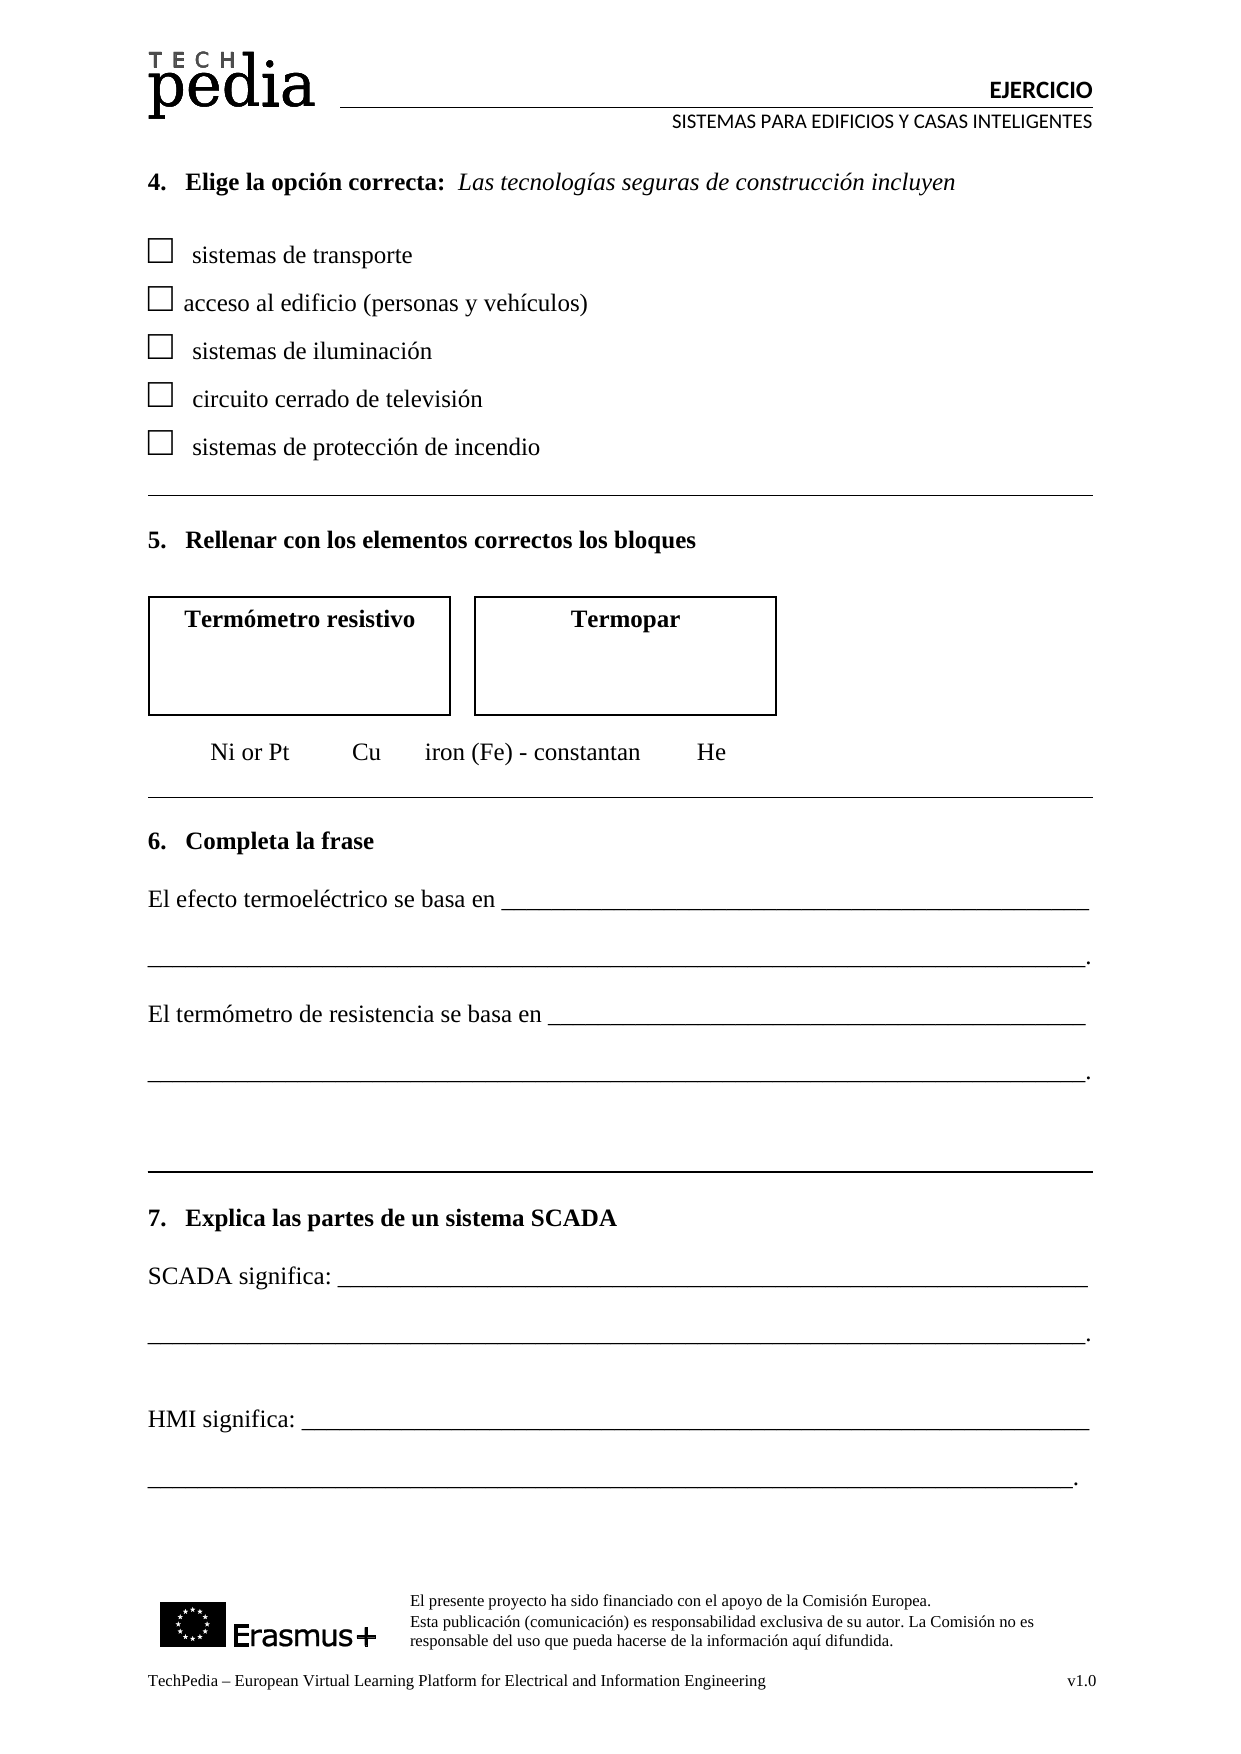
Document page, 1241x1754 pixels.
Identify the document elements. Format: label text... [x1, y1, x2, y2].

text ___________________________________________________________________________. [148, 1318, 1093, 1347]
text Explica las partes de un sistema SCADA [148, 1203, 1093, 1232]
text Elige la opción correcta: Las tecnologías seguras de construcción incluyen [148, 167, 1093, 196]
text □ circuito cerrado de televisión [148, 369, 1093, 417]
text □ sistemas de transporte [148, 225, 1093, 273]
text □ sistemas de protección de incendio [148, 417, 1093, 464]
text Rellenar con los elementos correctos los bloques [148, 525, 1093, 554]
text SCADA significa: ____________________________________________________________ [148, 1261, 1093, 1289]
text __________________________________________________________________________. [148, 1462, 1093, 1491]
text HMI significa: _______________________________________________________________ [148, 1404, 1093, 1433]
text El termómetro de resistencia se basa en ___________________________________________ ___________________________________________________________________________. [148, 999, 1093, 1085]
text Ni or Pt Cu iron (Fe) - constantan He [148, 737, 1093, 766]
text Completa la frase [148, 826, 1093, 855]
text El efecto termoeléctrico se basa en _______________________________________________ ___________________________________________________________________________. [148, 884, 1093, 970]
text □ sistemas de iluminación [148, 321, 1093, 369]
text □ acceso al edificio (personas y vehículos) [148, 273, 1093, 321]
